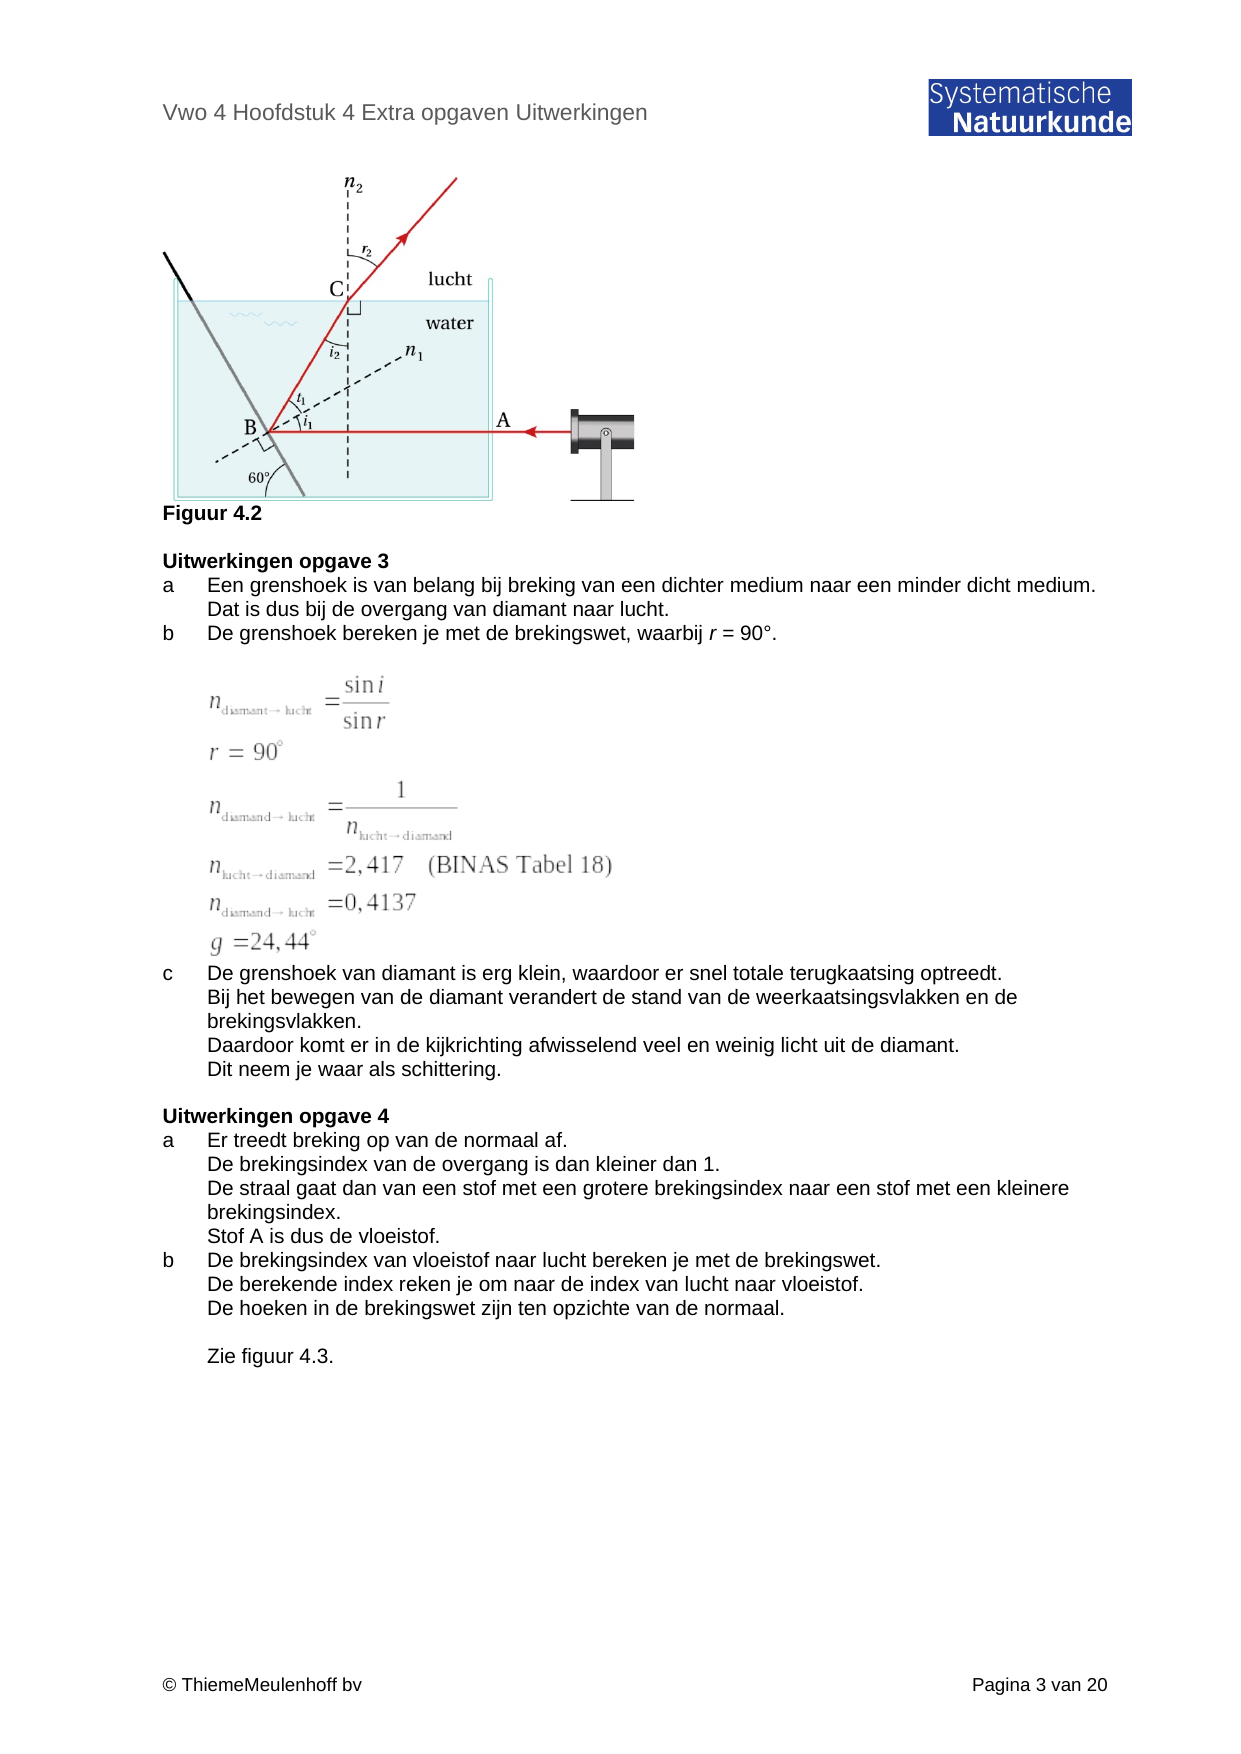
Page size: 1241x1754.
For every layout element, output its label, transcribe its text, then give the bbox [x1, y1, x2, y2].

text c De grenshoek van diamant is erg klein, waardoor er snel totale terugkaatsing optreedt. [162, 961, 1137, 984]
text Uitwerkingen opgave 4 [162, 1104, 1137, 1128]
text Dit neem je waar als schittering. [207, 1056, 1137, 1080]
text Stof A is dus de vloeistof. [207, 1224, 1137, 1248]
picture [162, 177, 635, 501]
text b De grenshoek bereken je met de brekingswet, waarbij r = 90°. [162, 620, 1137, 644]
text a Er treedt breking op van de normaal af. [162, 1128, 1137, 1152]
text a Een grenshoek is van belang bij breking van een dichter medium naar een minder dicht medium. [162, 572, 1137, 596]
text Uitwerkingen opgave 3 [162, 548, 1137, 572]
text De brekingsindex van de overgang is dan kleiner dan 1. [207, 1152, 1137, 1176]
text Bij het bewegen van de diamant verandert de stand van de weerkaatsingsvlakken en de brekingsvlakken. [207, 984, 1137, 1032]
text De hoeken in de brekingswet zijn ten opzichte van de normaal. [207, 1296, 1137, 1320]
text De straal gaat dan van een stof met een grotere brekingsindex naar een stof met een kleinere brekingsindex. [207, 1176, 1137, 1224]
picture [928, 79, 1132, 136]
text Dat is dus bij de overgang van diamant naar lucht. [207, 596, 1137, 620]
text De berekende index reken je om naar de index van lucht naar vloeistof. [207, 1272, 1137, 1296]
text Daardoor komt er in de kijkrichting afwisselend veel en weinig licht uit de diamant. [207, 1032, 1137, 1056]
text Figuur 4.2 [162, 501, 1137, 524]
text Zie figuur 4.3. [207, 1344, 1137, 1368]
text b De brekingsindex van vloeistof naar lucht bereken je met de brekingswet. [162, 1248, 1137, 1272]
